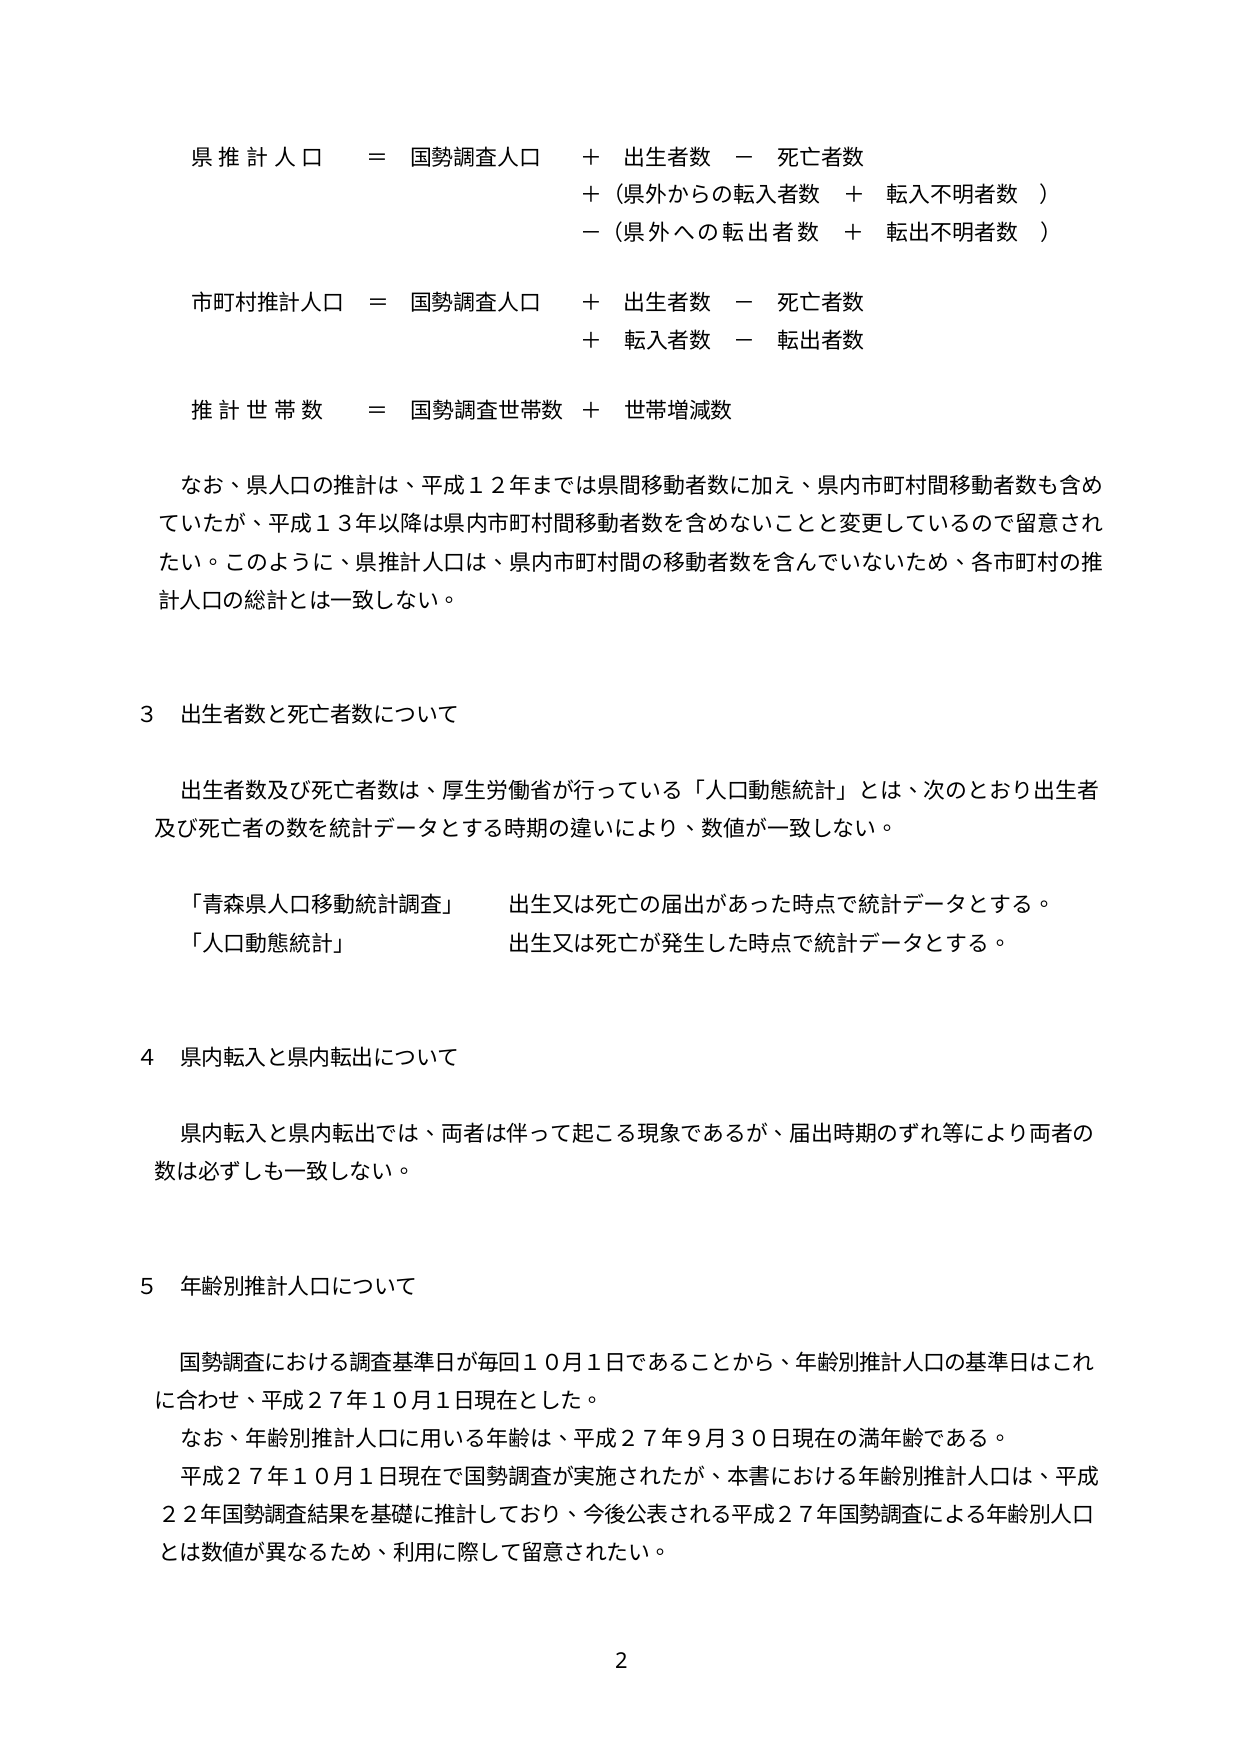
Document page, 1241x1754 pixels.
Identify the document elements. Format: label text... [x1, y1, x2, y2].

text ５ 年齢別推計人口について [136, 1271, 1159, 1301]
text なお、年齢別推計人口に用いる年齢は、平成２７年９月３０日現在の満年齢である。 [180, 1423, 1159, 1453]
text 平成２７年１０月１日現在で国勢調査が実施されたが、本書における年齢別推計人口は、平成 [180, 1461, 1159, 1491]
text 「青森県人口移動統計調査」 出生又は死亡の届出があった時点で統計データとする。 [180, 889, 1159, 919]
table_cell ＋ 出生者数 － 死亡者数 ＋ 転入者数 － 転出者数 [572, 269, 1067, 382]
table_header 国勢調査人口 [399, 146, 572, 269]
table_cell ＝ [356, 269, 399, 382]
text ３ 出生者数と死亡者数について [136, 699, 1159, 729]
table_cell ＋ 世帯増減数 [572, 382, 1067, 430]
text ２２年国勢調査結果を基礎に推計しており、今後公表される平成２７年国勢調査による年齢別人口とは数値が異なるため、利用に際して留意されたい。 [158, 1499, 1099, 1567]
text 国勢調査における調査基準日が毎回１０月１日であることから、年齢別推計人口の基準日はこれに合わせ、平成２７年１０月１日現在とした。 [154, 1347, 1099, 1414]
text ４ 県内転入と県内転出について [136, 1042, 1159, 1072]
table_cell 国勢調査人口 [399, 269, 572, 382]
table_cell 国勢調査世帯数 [399, 382, 572, 430]
text 出生者数及び死亡者数は、厚生労働省が行っている「人口動態統計」とは、次のとおり出生者及び死亡者の数を統計データとする時期の違いにより、数値が一致しない。 [154, 775, 1105, 843]
table_header ＝ [356, 146, 399, 269]
table_cell 市町村推計人口 [186, 269, 356, 382]
text なお、県人口の推計は、平成１２年までは県間移動者数に加え、県内市町村間移動者数も含めていたが、平成１３年以降は県内市町村間移動者数を含めないことと変更しているので留意されたい。このように、県推計人口は、県内市町村間の移動者数を含んでいないため、各市町村の推計人口の総計とは一致しない。 [158, 470, 1105, 614]
text 県内転入と県内転出では、両者は伴って起こる現象であるが、届出時期のずれ等により両者の数は必ずしも一致しない。 [154, 1118, 1105, 1186]
text 「人口動態統計」 出生又は死亡が発生した時点で統計データとする。 [180, 927, 1159, 957]
table_cell 推 計 世 帯 数 [186, 382, 356, 430]
table_header ＋ 出生者数 － 死亡者数 ＋（県外からの転入者数 ＋ 転入不明者数 ） －（県外への転出者数 ＋ 転出不明者数 ） [572, 146, 1067, 269]
table_header 県 推 計 人 口 [186, 146, 356, 269]
table_cell ＝ [356, 382, 399, 430]
